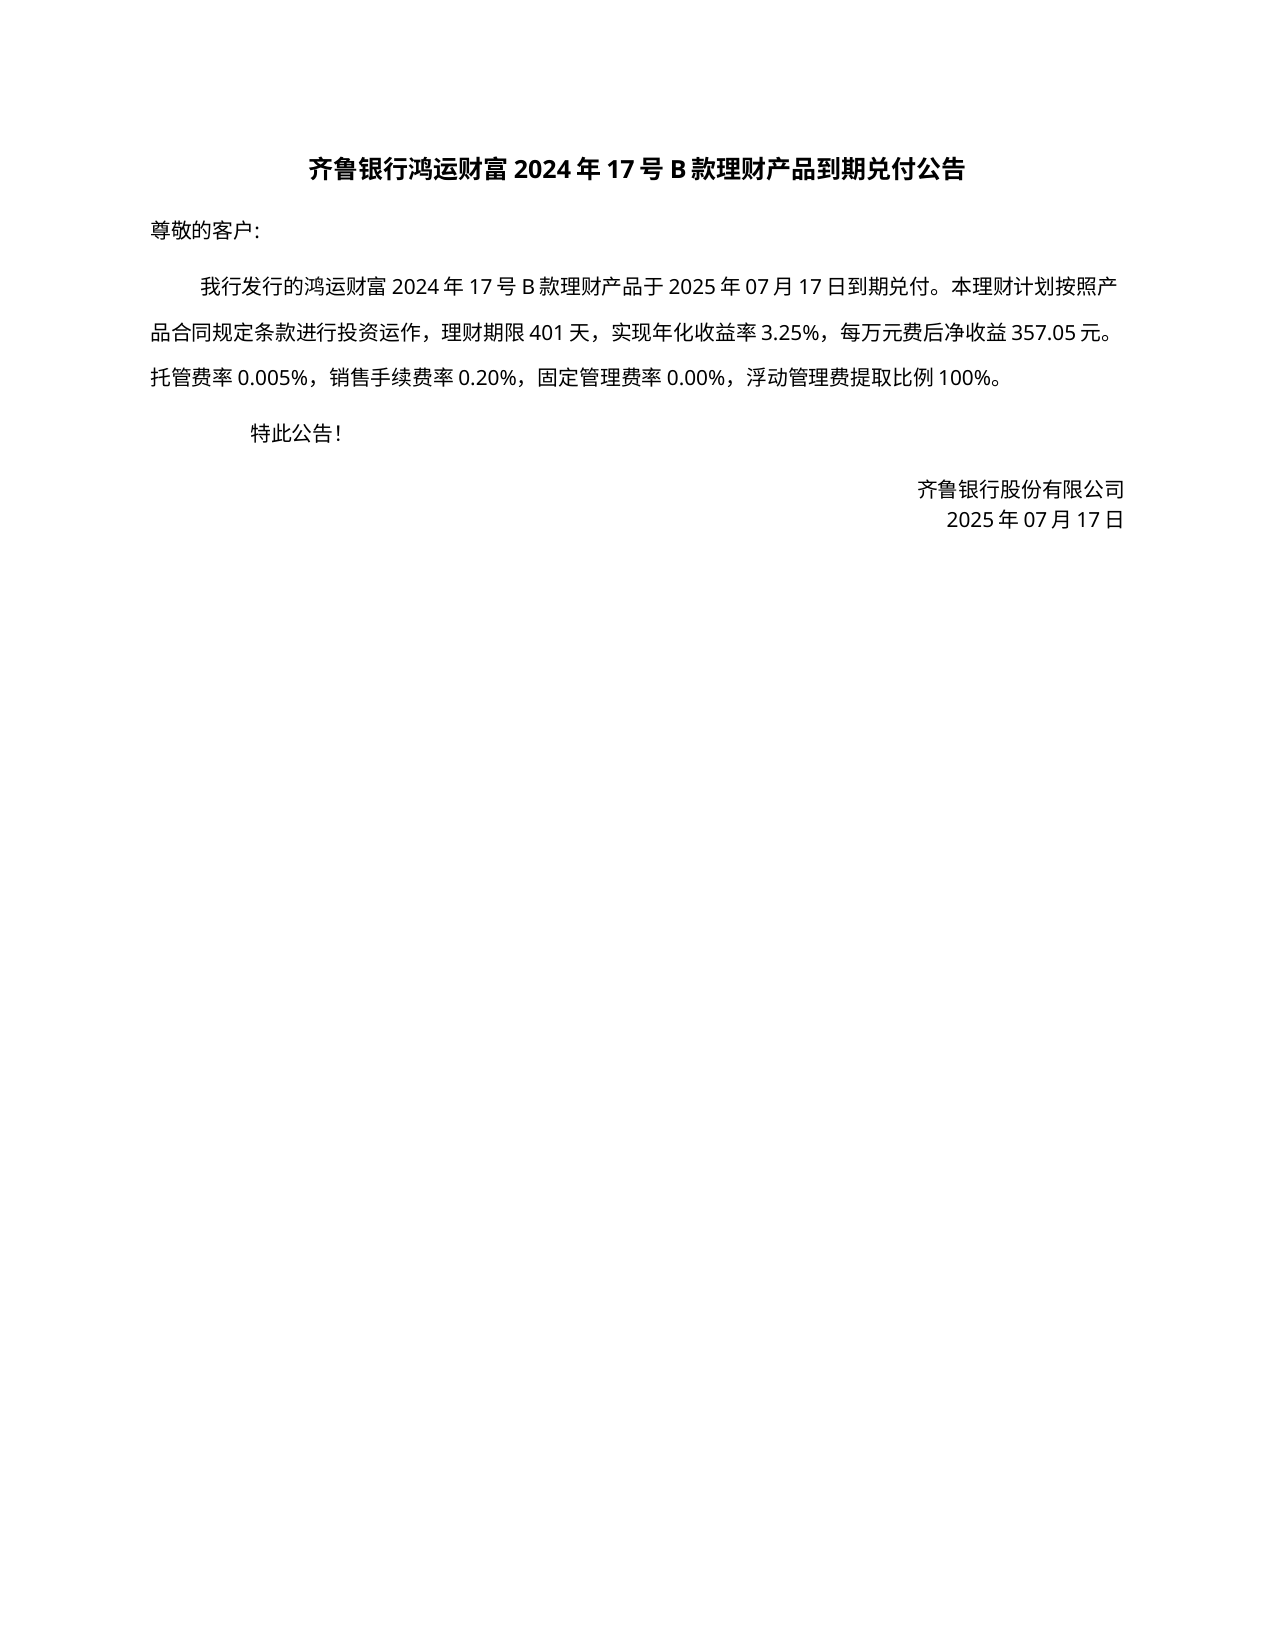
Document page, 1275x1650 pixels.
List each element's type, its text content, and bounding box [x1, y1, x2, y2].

text 尊敬的客户: [150, 211, 1125, 240]
text 我行发行的鸿运财富2024年17号B款理财产品于2025年07月17日到期兑付。本理财计划按照产品合同规定条款进行投资运作，理财期限401天，实现年化收益率3.25%，每万元费后净收益357.05元。托管费率0.005%，销售手续费率0.20%，固定管理费率0.00%，浮动管理费提取比例100%。 [150, 264, 1125, 378]
text 2025年07月17日 [150, 484, 1125, 513]
text 齐鲁银行股份有限公司 [150, 456, 1125, 484]
text 齐鲁银行鸿运财富2024年17号B款理财产品到期兑付公告 [150, 150, 1125, 184]
text 特此公告！ [150, 403, 1125, 431]
